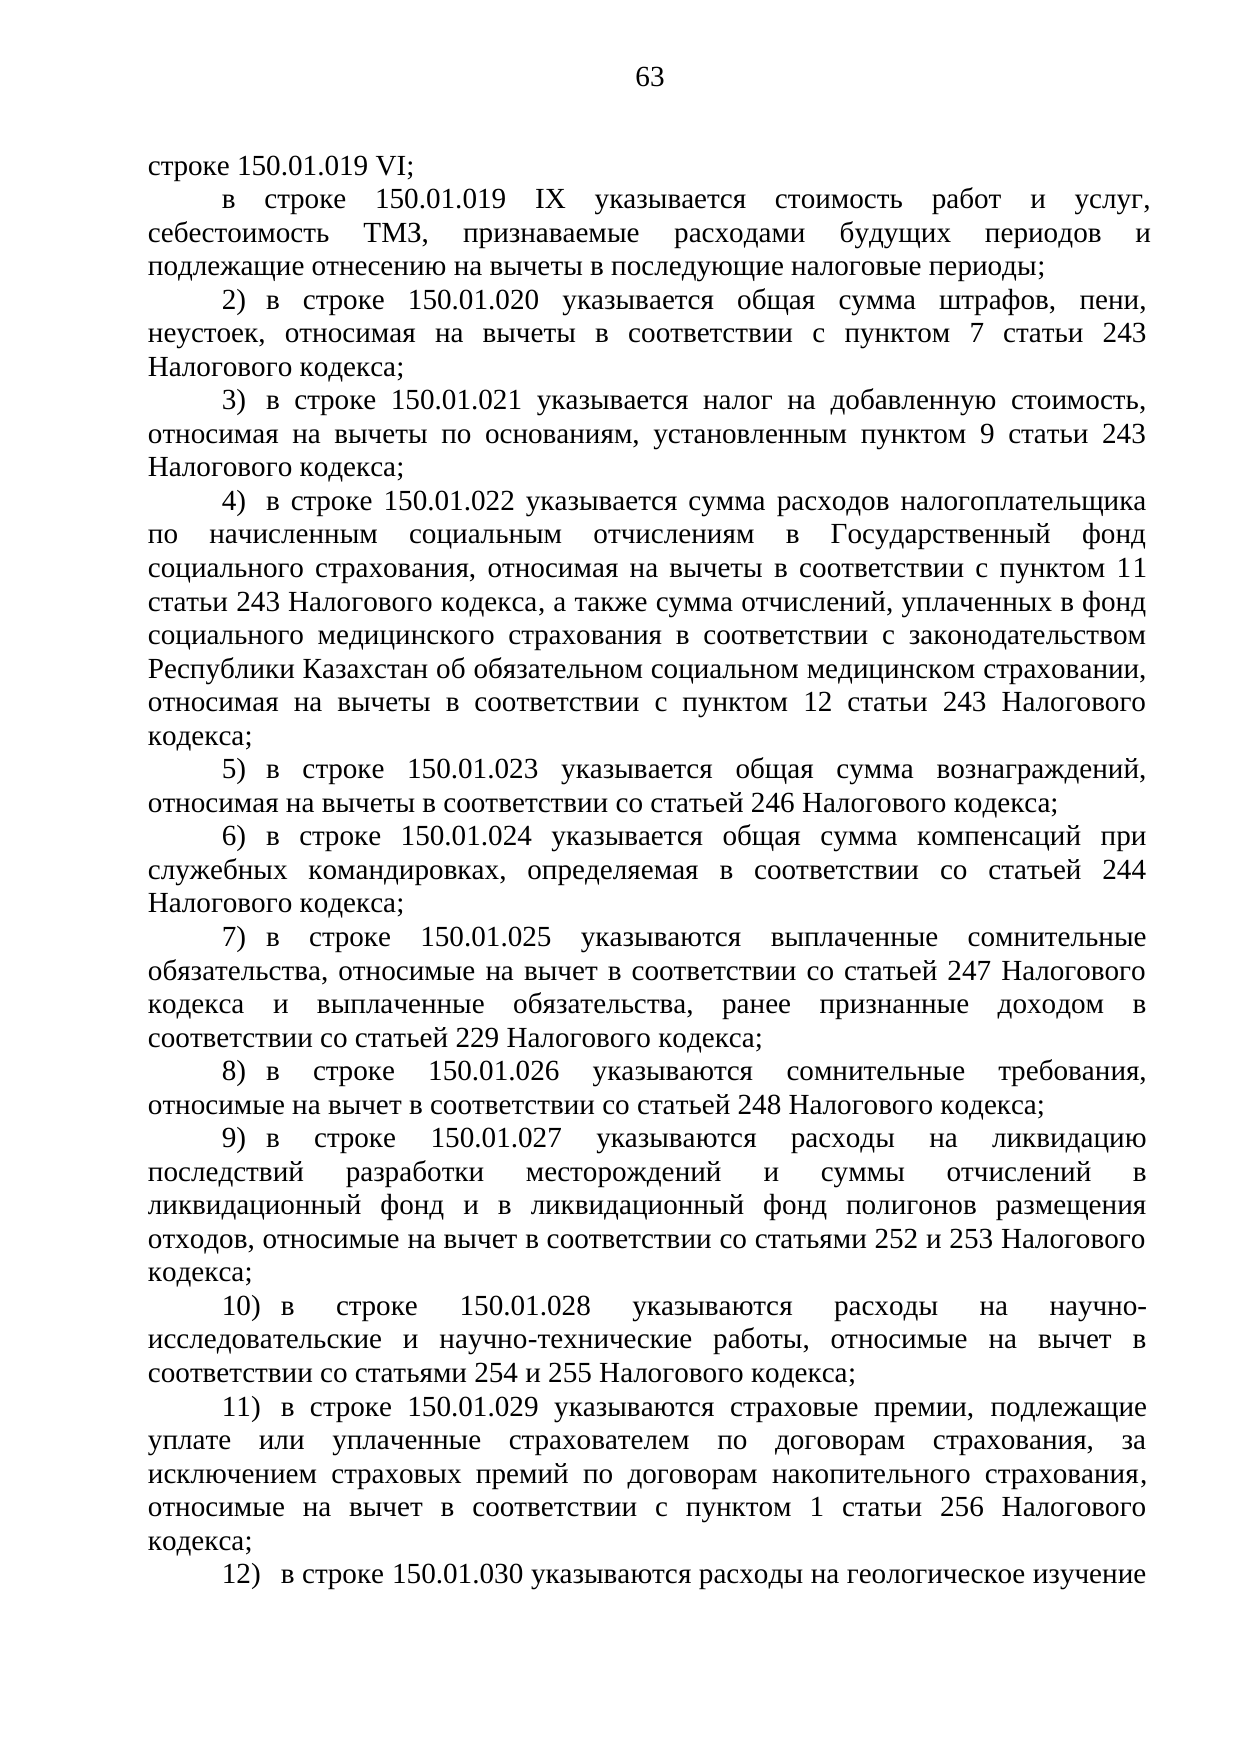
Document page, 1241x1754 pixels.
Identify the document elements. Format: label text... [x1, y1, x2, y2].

list в строке 150.01.028 указываются расходы на научно-исследовательские и научно-технические работы, относимые на вычет в соответствии со статьями 254 и 255 Налогового кодекса; [148, 1288, 1147, 1389]
list в строке 150.01.024 указывается общая сумма компенсаций при служебных командировках, определяемая в соответствии со статьей 244 Налогового кодекса; [148, 818, 1147, 919]
list в строке 150.01.021 указывается налог на добавленную стоимость, относимая на вычеты по основаниям, установленным пунктом 9 статьи 243 Налогового кодекса; [148, 382, 1147, 483]
list в строке 150.01.029 указываются страховые премии, подлежащие уплате или уплаченные страхователем по договорам страхования, за исключением страховых премий по договорам накопительного страхования, относимые на вычет в соответствии с пунктом 1 статьи 256 Налогового кодекса; [148, 1389, 1147, 1556]
list в строке 150.01.026 указываются сомнительные требования, относимые на вычет в соответствии со статьей 248 Налогового кодекса; [148, 1053, 1147, 1120]
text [148, 148, 1152, 181]
list в строке 150.01.027 указываются расходы на ликвидацию последствий разработки месторождений и суммы отчислений в ликвидационный фонд и в ликвидационный фонд полигонов размещения отходов, относимые на вычет в соответствии со статьями 252 и 253 Налогового кодекса; [148, 1120, 1147, 1288]
list в строке 150.01.020 указывается общая сумма штрафов, пени, неустоек, относимая на вычеты в соответствии с пунктом 7 статьи 243 Налогового кодекса; [148, 282, 1147, 382]
list в строке 150.01.025 указываются выплаченные сомнительные обязательства, относимые на вычет в соответствии со статьей 247 Налогового кодекса и выплаченные обязательства, ранее признанные доходом в соответствии со статьей 229 Налогового кодекса; [148, 919, 1147, 1053]
list в строке 150.01.022 указывается сумма расходов налогоплательщика по начисленным социальным отчислениям в Государственный фонд социального страхования, относимая на вычеты в соответствии с пунктом 11 статьи 243 Налогового кодекса, а также сумма отчислений, уплаченных в фонд социального медицинского страхования в соответствии с законодательством Республики Казахстан об обязательном социальном медицинском страховании, относимая на вычеты в соответствии с пунктом 12 статьи 243 Налогового кодекса; [148, 483, 1147, 751]
list в строке 150.01.023 указывается общая сумма вознаграждений, относимая на вычеты в соответствии со статьей 246 Налогового кодекса; [148, 751, 1147, 818]
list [148, 1556, 1147, 1590]
text в строке 150.01.019 IX указывается стоимость работ и услуг, себестоимость ТМЗ, признаваемые расходами будущих периодов и подлежащие отнесению на вычеты в последующие налоговые периоды; [148, 181, 1152, 282]
